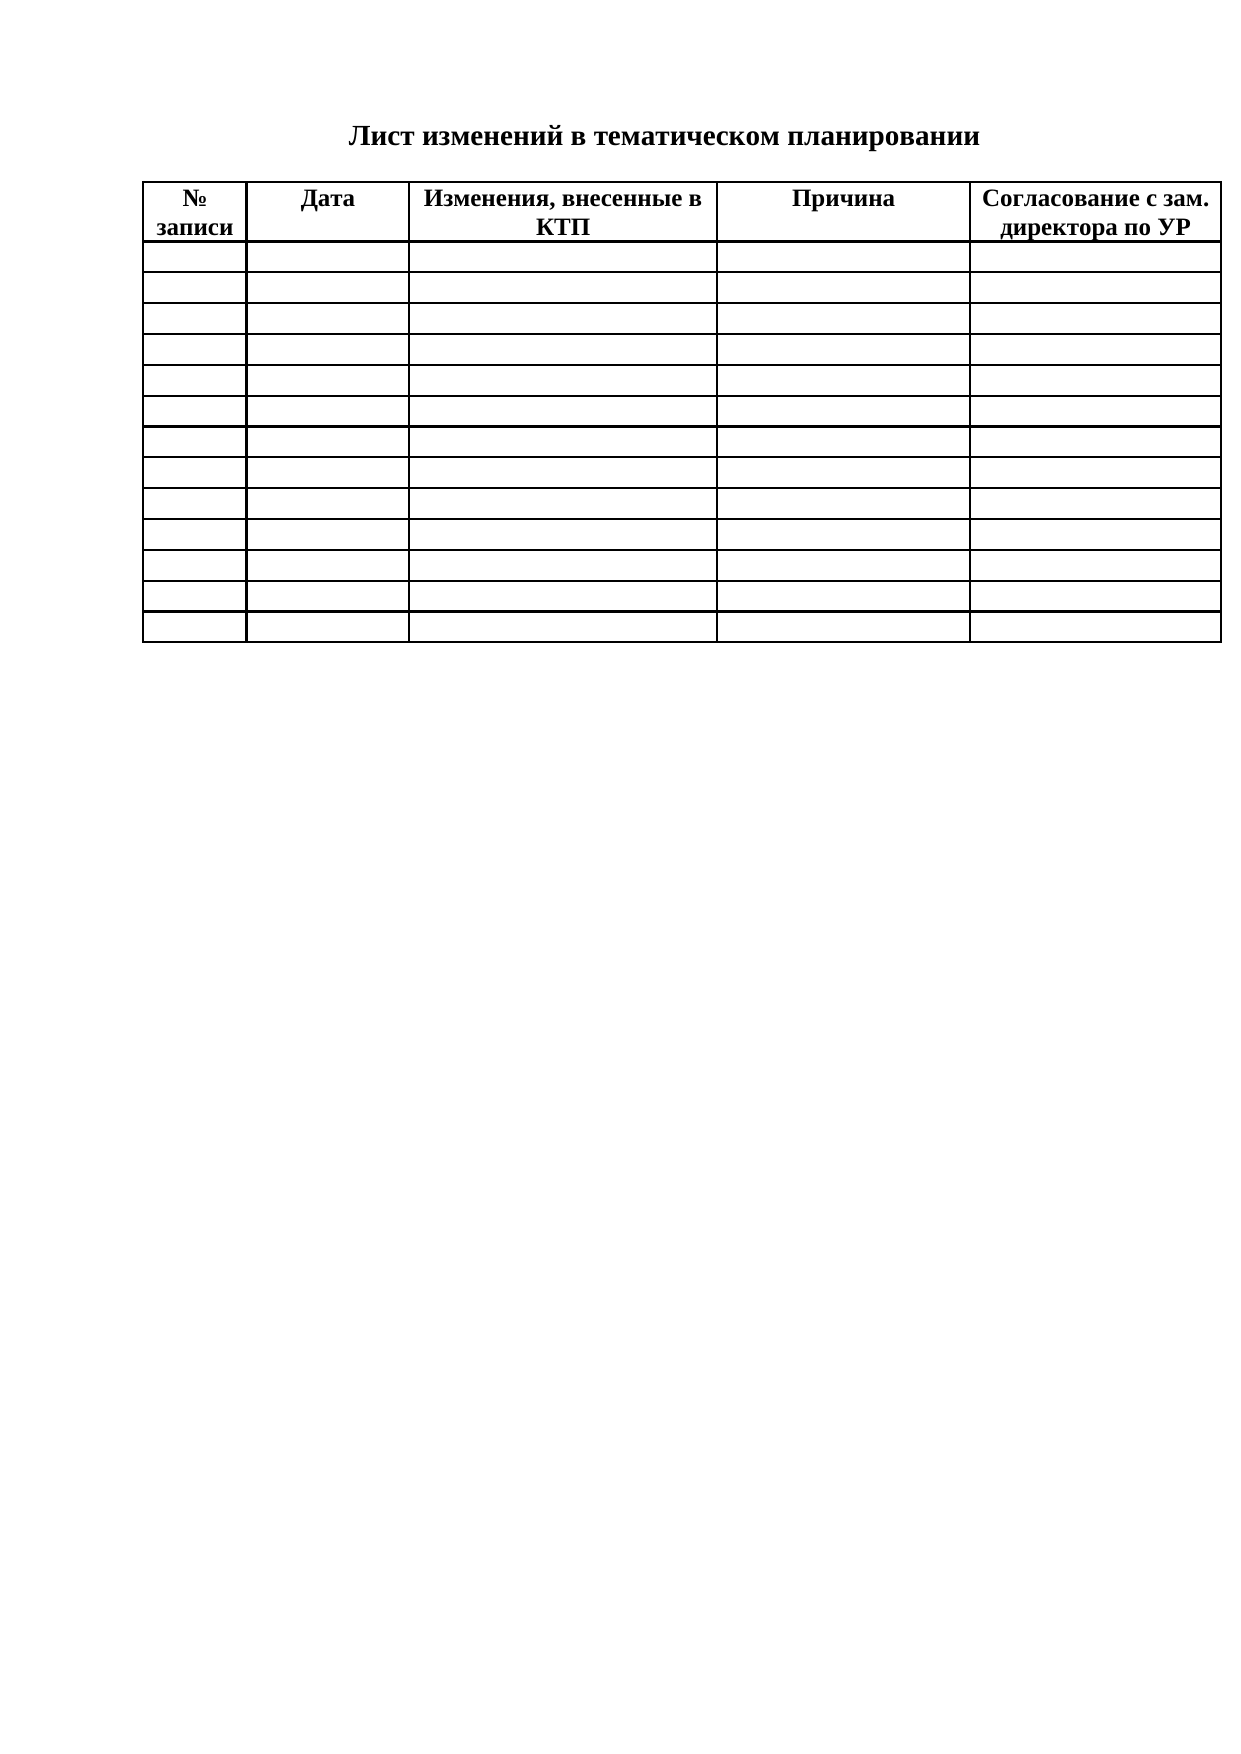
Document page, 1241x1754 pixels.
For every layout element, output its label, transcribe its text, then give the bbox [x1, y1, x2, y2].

table_cell [410, 397, 716, 425]
table_cell [248, 489, 408, 518]
table_cell [248, 428, 408, 456]
table_cell [248, 335, 408, 364]
table_cell [248, 243, 408, 271]
table_cell [144, 428, 245, 456]
table_header Дата [248, 183, 408, 240]
table_cell [144, 613, 245, 641]
table_cell [971, 582, 1220, 610]
table_cell [718, 428, 969, 456]
table_header Согласование с зам. директора по УР [971, 183, 1220, 240]
table_cell [718, 613, 969, 641]
table_header № записи [144, 183, 245, 240]
table_cell [718, 520, 969, 549]
table_cell [248, 551, 408, 579]
table_cell [144, 582, 245, 610]
table_cell [971, 489, 1220, 518]
table_cell [144, 458, 245, 487]
table_cell [718, 458, 969, 487]
table_cell [410, 582, 716, 610]
table_cell [144, 304, 245, 333]
table_cell [248, 458, 408, 487]
table_cell [971, 551, 1220, 579]
table_cell [248, 582, 408, 610]
table_cell [718, 335, 969, 364]
table_cell [718, 366, 969, 394]
table_cell [144, 243, 245, 271]
table_cell [410, 613, 716, 641]
table_cell [410, 551, 716, 579]
table_cell [971, 273, 1220, 302]
table_cell [410, 273, 716, 302]
table_cell [410, 366, 716, 394]
table_cell [410, 304, 716, 333]
table_cell [410, 489, 716, 518]
table_cell [971, 243, 1220, 271]
table_header Изменения, внесенные в КТП [410, 183, 716, 240]
table_cell [718, 273, 969, 302]
table_cell [248, 366, 408, 394]
table_cell [971, 520, 1220, 549]
table_cell [718, 304, 969, 333]
table_cell [144, 397, 245, 425]
table_cell [144, 520, 245, 549]
text Лист изменений в тематическом планировании [177, 118, 1152, 152]
table_cell [971, 335, 1220, 364]
table_cell [248, 397, 408, 425]
table_cell [718, 397, 969, 425]
table_cell [971, 304, 1220, 333]
table_cell [410, 520, 716, 549]
table_cell [718, 582, 969, 610]
table_cell [248, 273, 408, 302]
table_cell [144, 551, 245, 579]
table_cell [718, 489, 969, 518]
table_cell [971, 613, 1220, 641]
table_cell [410, 243, 716, 271]
table_cell [718, 243, 969, 271]
table_cell [144, 335, 245, 364]
table_cell [410, 458, 716, 487]
table_cell [971, 397, 1220, 425]
table_cell [410, 428, 716, 456]
table_cell [248, 520, 408, 549]
table_cell [248, 613, 408, 641]
table_cell [718, 551, 969, 579]
table_cell [248, 304, 408, 333]
table_cell [971, 366, 1220, 394]
table_cell [144, 489, 245, 518]
table_cell [144, 366, 245, 394]
table_cell [971, 428, 1220, 456]
table_cell [144, 273, 245, 302]
table_cell [410, 335, 716, 364]
table_header Причина [718, 183, 969, 240]
table_cell [971, 458, 1220, 487]
